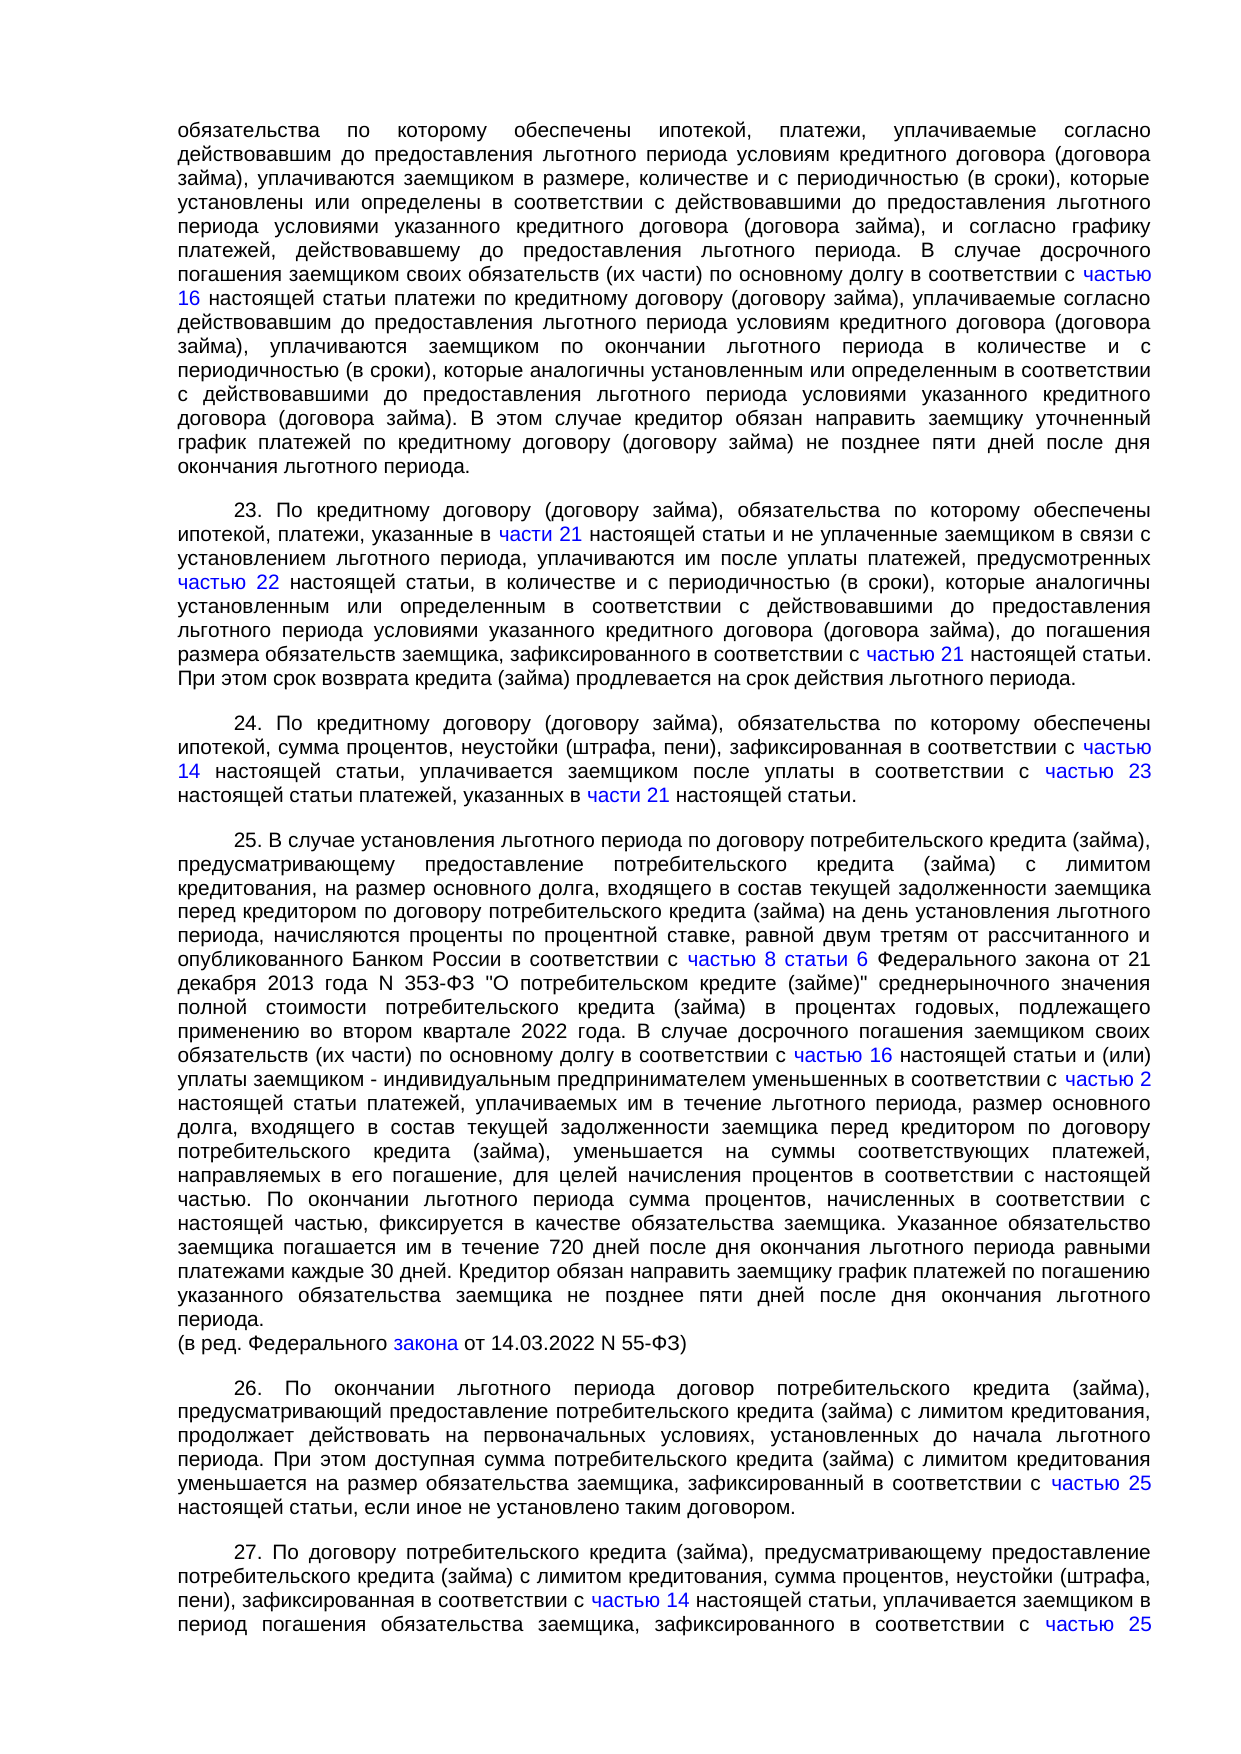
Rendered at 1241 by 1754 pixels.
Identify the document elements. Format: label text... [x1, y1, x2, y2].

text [177, 1540, 1152, 1636]
text (в ред. Федерального закона от 14.03.2022 N 55-ФЗ) [177, 1331, 1152, 1354]
text 23. По кредитному договору (договору займа), обязательства по которому обеспечены ипотекой, платежи, указанные в части 21 настоящей статьи и не уплаченные заемщиком в связи с установлением льготного периода, уплачиваются им после уплаты платежей, предусмотренных частью 22 настоящей статьи, в количестве и с периодичностью (в сроки), которые аналогичны установленным или определенным в соответствии с действовавшими до предоставления льготного периода условиями указанного кредитного договора (договора займа), до погашения размера обязательств заемщика, зафиксированного в соответствии с частью 21 настоящей статьи. При этом срок возврата кредита (займа) продлевается на срок действия льготного периода. [177, 498, 1152, 690]
text 25. В случае установления льготного периода по договору потребительского кредита (займа), предусматривающему предоставление потребительского кредита (займа) с лимитом кредитования, на размер основного долга, входящего в состав текущей задолженности заемщика перед кредитором по договору потребительского кредита (займа) на день установления льготного периода, начисляются проценты по процентной ставке, равной двум третям от рассчитанного и опубликованного Банком России в соответствии с частью 8 статьи 6 Федерального закона от 21 декабря 2013 года N 353-ФЗ "О потребительском кредите (займе)" среднерыночного значения полной стоимости потребительского кредита (займа) в процентах годовых, подлежащего применению во втором квартале 2022 года. В случае досрочного погашения заемщиком своих обязательств (их части) по основному долгу в соответствии с частью 16 настоящей статьи и (или) уплаты заемщиком - индивидуальным предпринимателем уменьшенных в соответствии с частью 2 настоящей статьи платежей, уплачиваемых им в течение льготного периода, размер основного долга, входящего в состав текущей задолженности заемщика перед кредитором по договору потребительского кредита (займа), уменьшается на суммы соответствующих платежей, направляемых в его погашение, для целей начисления процентов в соответствии с настоящей частью. По окончании льготного периода сумма процентов, начисленных в соответствии с настоящей частью, фиксируется в качестве обязательства заемщика. Указанное обязательство заемщика погашается им в течение 720 дней после дня окончания льготного периода равными платежами каждые 30 дней. Кредитор обязан направить заемщику график платежей по погашению указанного обязательства заемщика не позднее пяти дней после дня окончания льготного периода. [177, 827, 1152, 1331]
text 26. По окончании льготного периода договор потребительского кредита (займа), предусматривающий предоставление потребительского кредита (займа) с лимитом кредитования, продолжает действовать на первоначальных условиях, установленных до начала льготного периода. При этом доступная сумма потребительского кредита (займа) с лимитом кредитования уменьшается на размер обязательства заемщика, зафиксированный в соответствии с частью 25 настоящей статьи, если иное не установлено таким договором. [177, 1375, 1152, 1519]
text 24. По кредитному договору (договору займа), обязательства по которому обеспечены ипотекой, сумма процентов, неустойки (штрафа, пени), зафиксированная в соответствии с частью 14 настоящей статьи, уплачивается заемщиком после уплаты в соответствии с частью 23 настоящей статьи платежей, указанных в части 21 настоящей статьи. [177, 711, 1152, 807]
